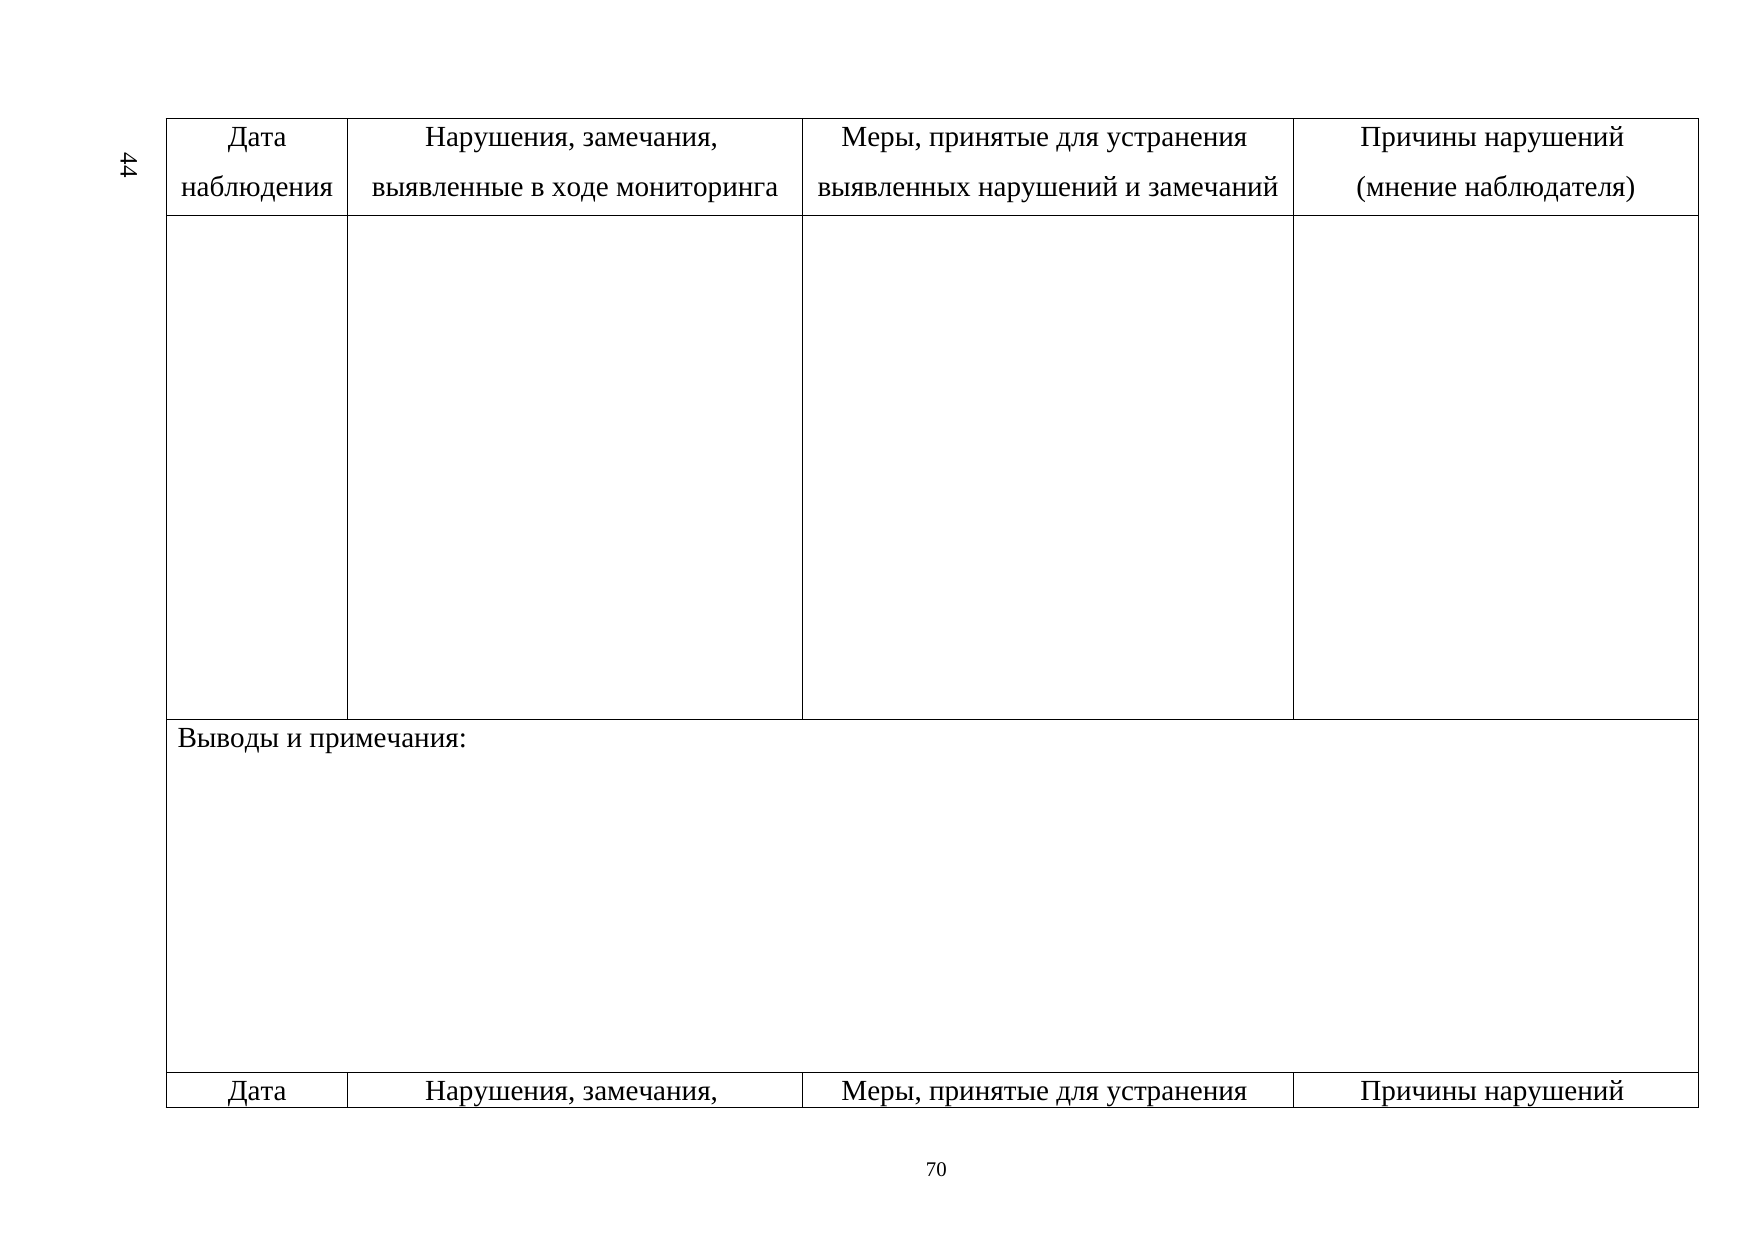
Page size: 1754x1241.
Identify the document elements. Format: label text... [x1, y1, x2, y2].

table_cell Нарушения, замечания, выявленные в ходе мониторинга [348, 119, 802, 215]
table_cell [167, 216, 347, 719]
table_cell Причины нарушений (мнение наблюдателя) [1294, 119, 1698, 215]
table_cell Меры, принятые для устранения выявленных нарушений и замечаний [803, 119, 1293, 215]
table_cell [348, 1073, 802, 1107]
table_cell Дата наблюдения [167, 1073, 347, 1107]
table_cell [1294, 1073, 1698, 1107]
table_cell [348, 216, 802, 719]
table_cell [803, 1073, 1293, 1107]
table_cell Дата наблюдения [167, 119, 347, 215]
table_cell [1294, 216, 1698, 719]
table_cell [803, 216, 1293, 719]
table_cell Выводы и примечания: [167, 720, 1698, 1072]
